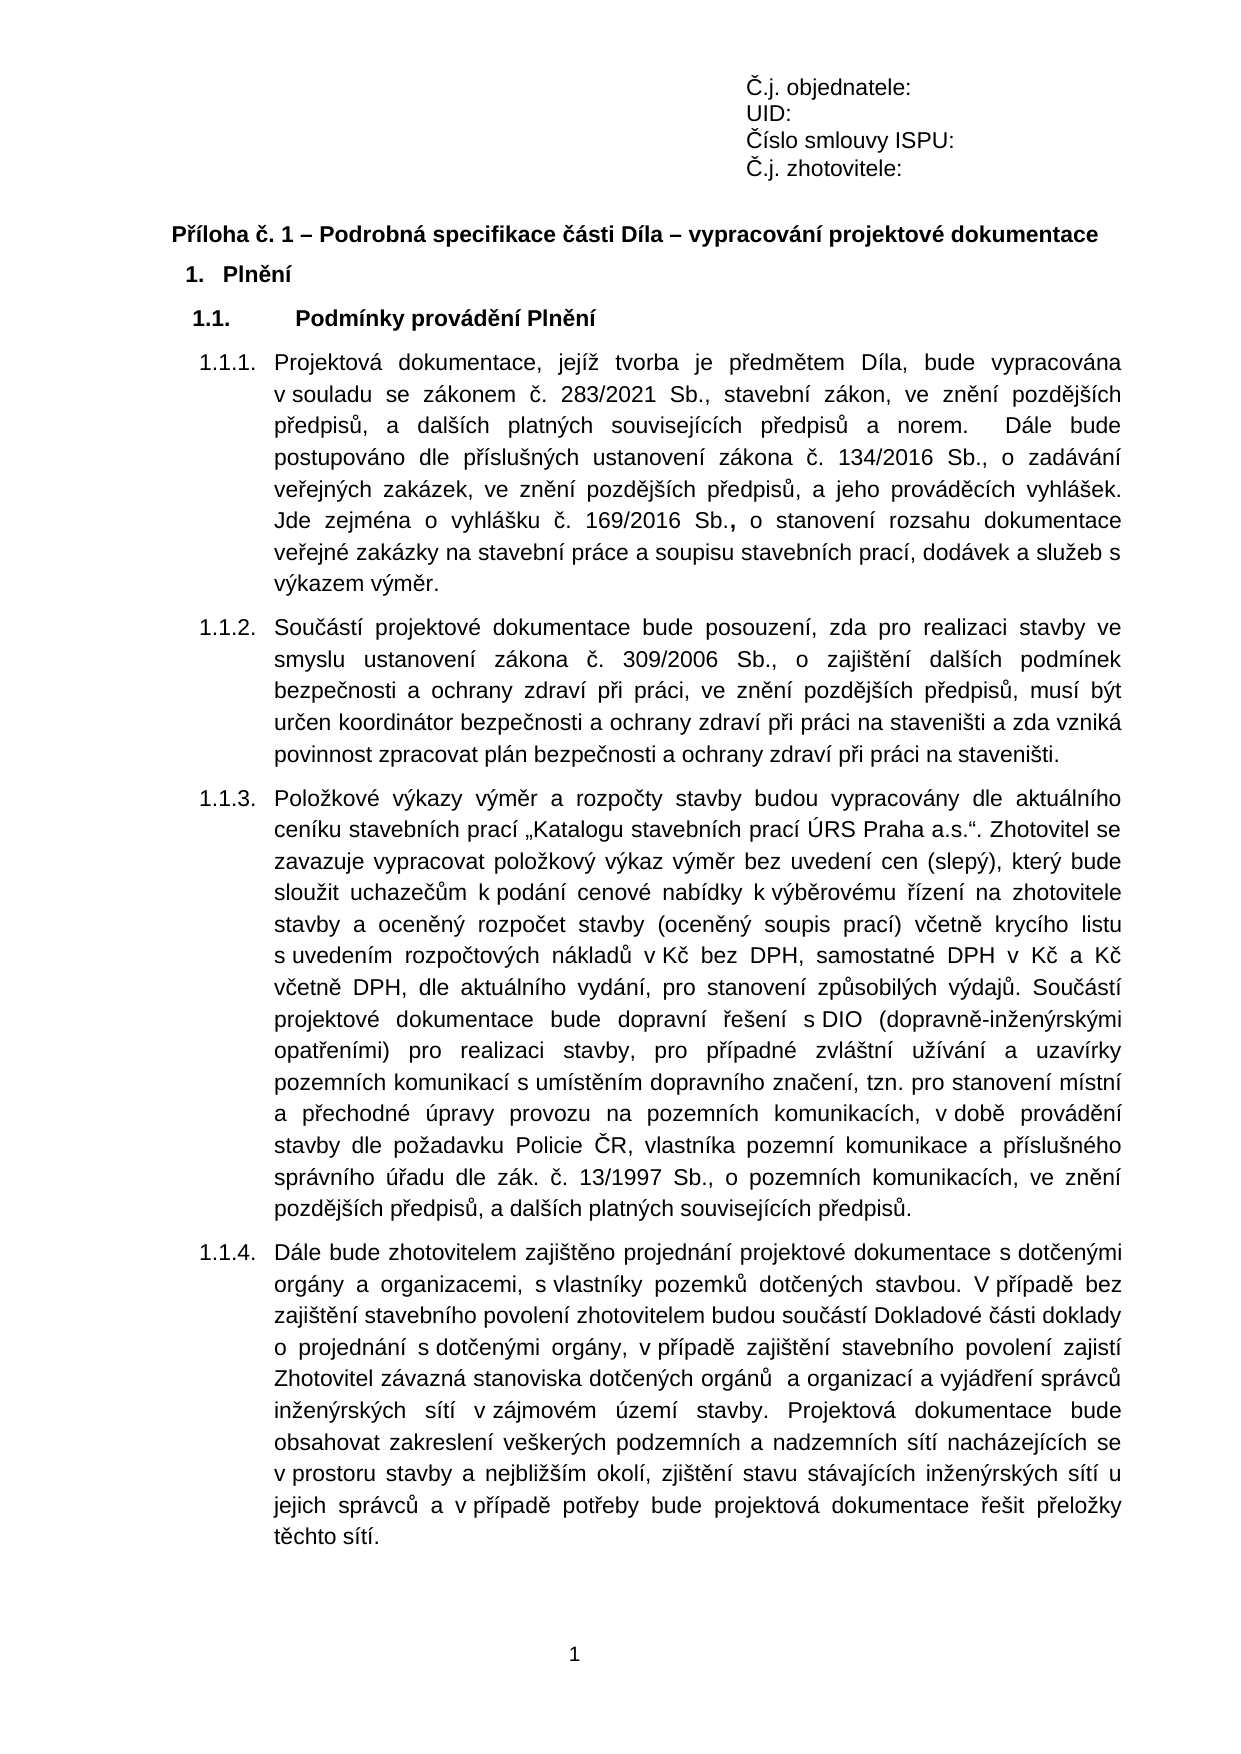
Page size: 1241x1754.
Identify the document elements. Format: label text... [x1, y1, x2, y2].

list Položkové výkazy výměr a rozpočty stavby budou vypracovány dle aktuálního ceníku stavebních prací „Katalogu stavebních prací ÚRS Praha a.s.“. Zhotovitel se zavazuje vypracovat položkový výkaz výměr bez uvedení cen (slepý), který bude sloužit uchazečům k podání cenové nabídky k výběrovému řízení na zhotovitele stavby a oceněný rozpočet stavby (oceněný soupis prací) včetně krycího listu s uvedením rozpočtových nákladů v Kč bez DPH, samostatné DPH v Kč a Kč včetně DPH, dle aktuálního vydání, pro stanovení způsobilých výdajů. Součástí projektové dokumentace bude dopravní řešení s DIO (dopravně-inženýrskými opatřeními) pro realizaci stavby, pro případné zvláštní užívání a uzavírky pozemních komunikací s umístěním dopravního značení, tzn. pro stanovení místní a přechodné úpravy provozu na pozemních komunikacích, v době provádění stavby dle požadavku Policie ČR, vlastníka pozemní komunikace a příslušného správního úřadu dle zák. č. 13/1997 Sb., o pozemních komunikacích, ve znění pozdějších předpisů, a dalších platných souvisejících předpisů. [199, 785, 1122, 1221]
list Plnění [185, 261, 1122, 288]
list Součástí projektové dokumentace bude posouzení, zda pro realizaci stavby ve smyslu ustanovení zákona č. 309/2006 Sb., o zajištění dalších podmínek bezpečnosti a ochrany zdraví při práci, ve znění pozdějších předpisů, musí být určen koordinátor bezpečnosti a ochrany zdraví při práci na staveništi a zda vzniká povinnost zpracovat plán bezpečnosti a ochrany zdraví při práci na staveništi. [199, 614, 1122, 767]
list Podmínky provádění Plnění [192, 305, 1122, 332]
list Projektová dokumentace, jejíž tvorba je předmětem Díla, bude vypracována v souladu se zákonem č. 283/2021 Sb., stavební zákon, ve znění pozdějších předpisů, a dalších platných souvisejících předpisů a norem. Dále bude postupováno dle příslušných ustanovení zákona č. 134/2016 Sb., o zadávání veřejných zakázek, ve znění pozdějších předpisů, a jeho prováděcích vyhlášek. Jde zejména o vyhlášku č. 169/2016 Sb., o stanovení rozsahu dokumentace veřejné zakázky na stavební práce a soupisu stavebních prací, dodávek a služeb s výkazem výměr. [199, 349, 1122, 597]
subtitle Příloha č. 1 – Podrobná specifikace části Díla – vypracování projektové dokumentace [148, 219, 1122, 249]
list Dále bude zhotovitelem zajištěno projednání projektové dokumentace s dotčenými orgány a organizacemi, s vlastníky pozemků dotčených stavbou. V případě bez zajištění stavebního povolení zhotovitelem budou součástí Dokladové části doklady o projednání s dotčenými orgány, v případě zajištění stavebního povolení zajistí Zhotovitel závazná stanoviska dotčených orgánů a organizací a vyjádření správců inženýrských sítí v zájmovém území stavby. Projektová dokumentace bude obsahovat zakreslení veškerých podzemních a nadzemních sítí nacházejících se v prostoru stavby a nejbližším okolí, zjištění stavu stávajících inženýrských sítí u jejich správců a v případě potřeby bude projektová dokumentace řešit přeložky těchto sítí. [199, 1239, 1122, 1549]
